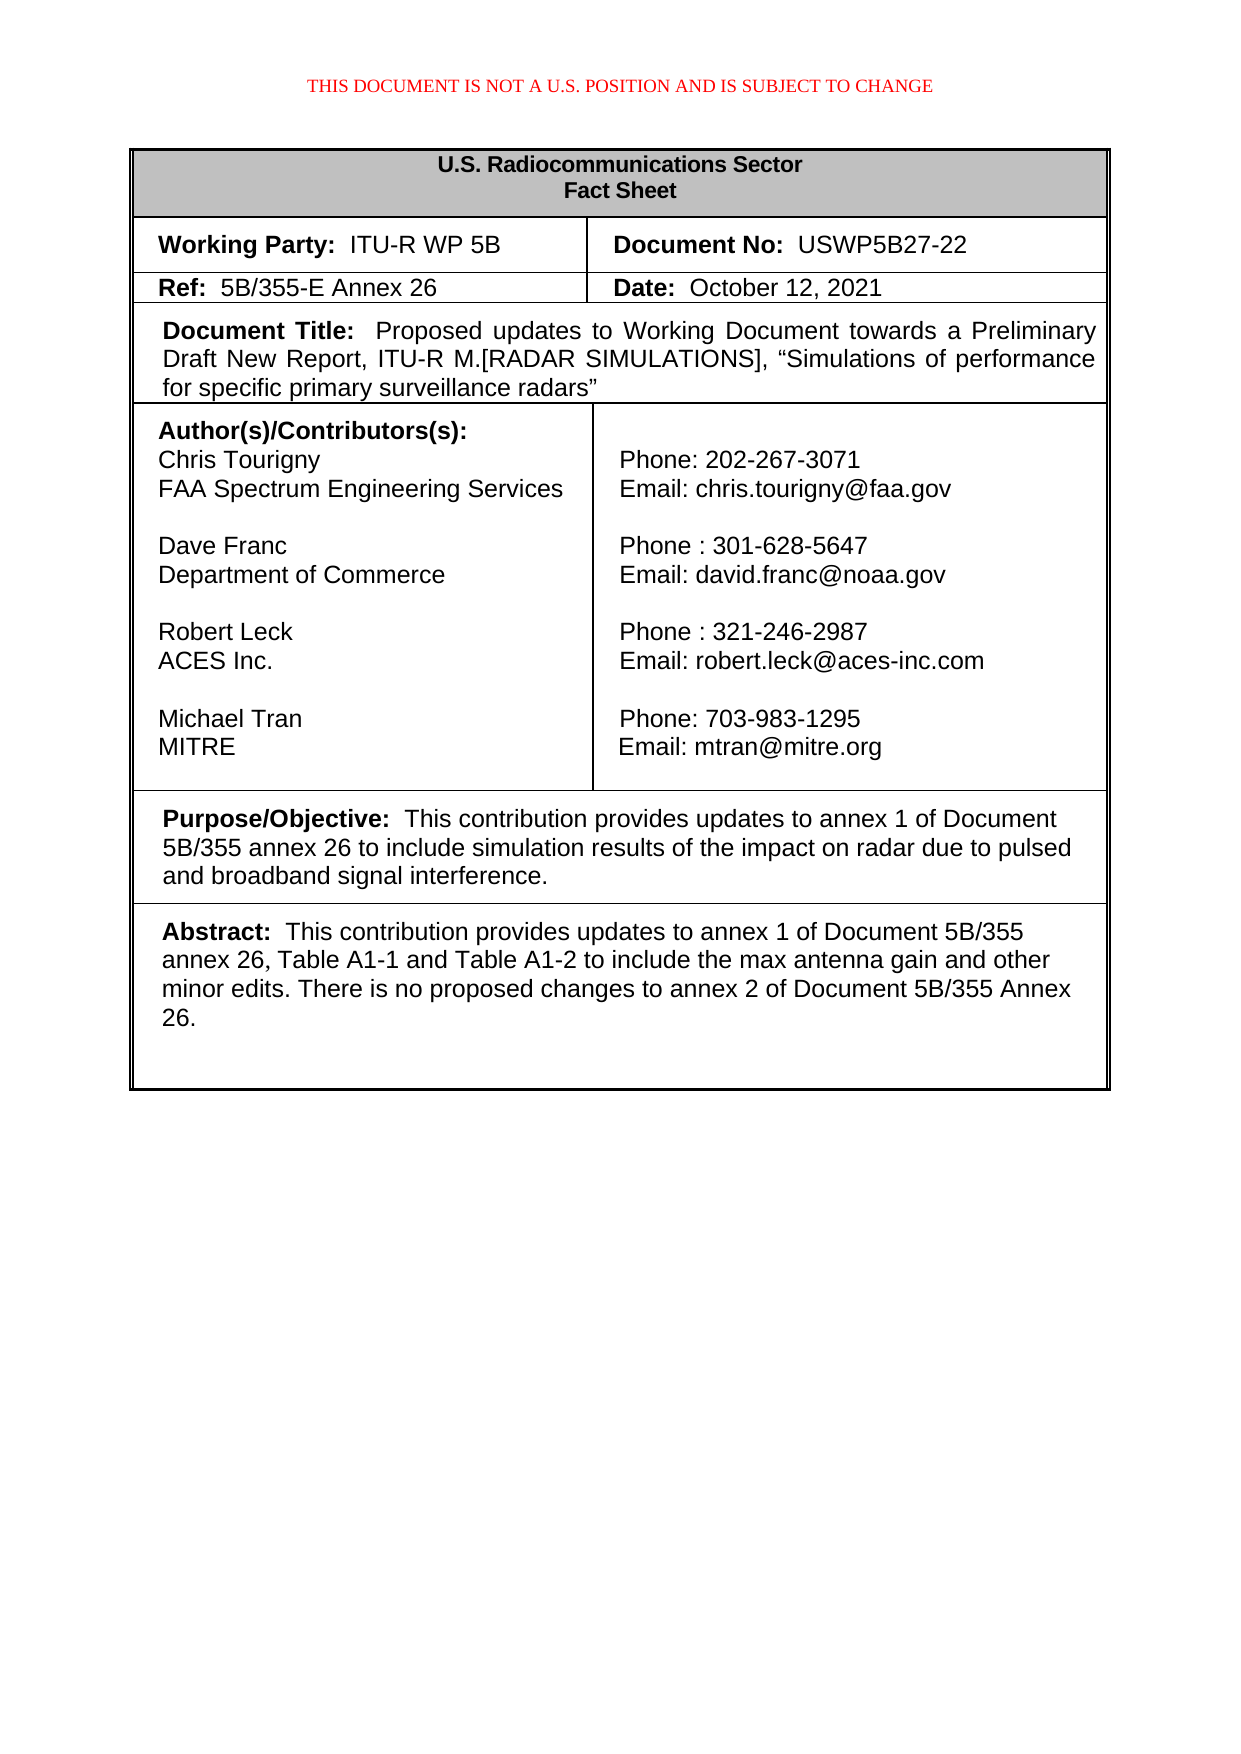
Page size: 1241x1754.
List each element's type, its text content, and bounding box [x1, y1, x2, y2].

table_cell Working Party: ITU-R WP 5B [134, 218, 586, 271]
table_cell Date: October 12, 2021 [588, 273, 1106, 302]
table_cell Author(s)/Contributors(s): Chris Tourigny FAA Spectrum Engineering Services Dave Franc Department of Commerce Robert Leck ACES Inc. Michael Tran MITRE [134, 404, 592, 790]
table_cell Ref: 5B/355-E Annex 26 [134, 273, 586, 302]
table_cell Phone: 202-267-3071 Email: chris.tourigny@faa.gov Phone : 301-628-5647 Email: david.franc@noaa.gov Phone : 321-246-2987 Email: robert.leck@aces-inc.com Phone: 703-983-1295 Email: mtran@mitre.org [594, 404, 1106, 790]
table_cell Document No: USWP5B27-22 [588, 218, 1106, 271]
table_cell Document Title: Proposed updates to Working Document towards a Preliminary Draft New Report, ITU-R M.[RADAR SIMULATIONS], “Simulations of performance for specific primary surveillance radars” [134, 303, 1106, 402]
table_cell Abstract: This contribution provides updates to annex 1 of Document 5B/355 annex 26, Table A1-1 and Table A1-2 to include the max antenna gain and other minor edits. There is no proposed changes to annex 2 of Document 5B/355 Annex 26. [134, 904, 1106, 1088]
table_header U.S. Radiocommunications Sector Fact Sheet [134, 151, 1106, 216]
table_cell Purpose/Objective: This contribution provides updates to annex 1 of Document 5B/355 annex 26 to include simulation results of the impact on radar due to pulsed and broadband signal interference. [134, 791, 1106, 903]
